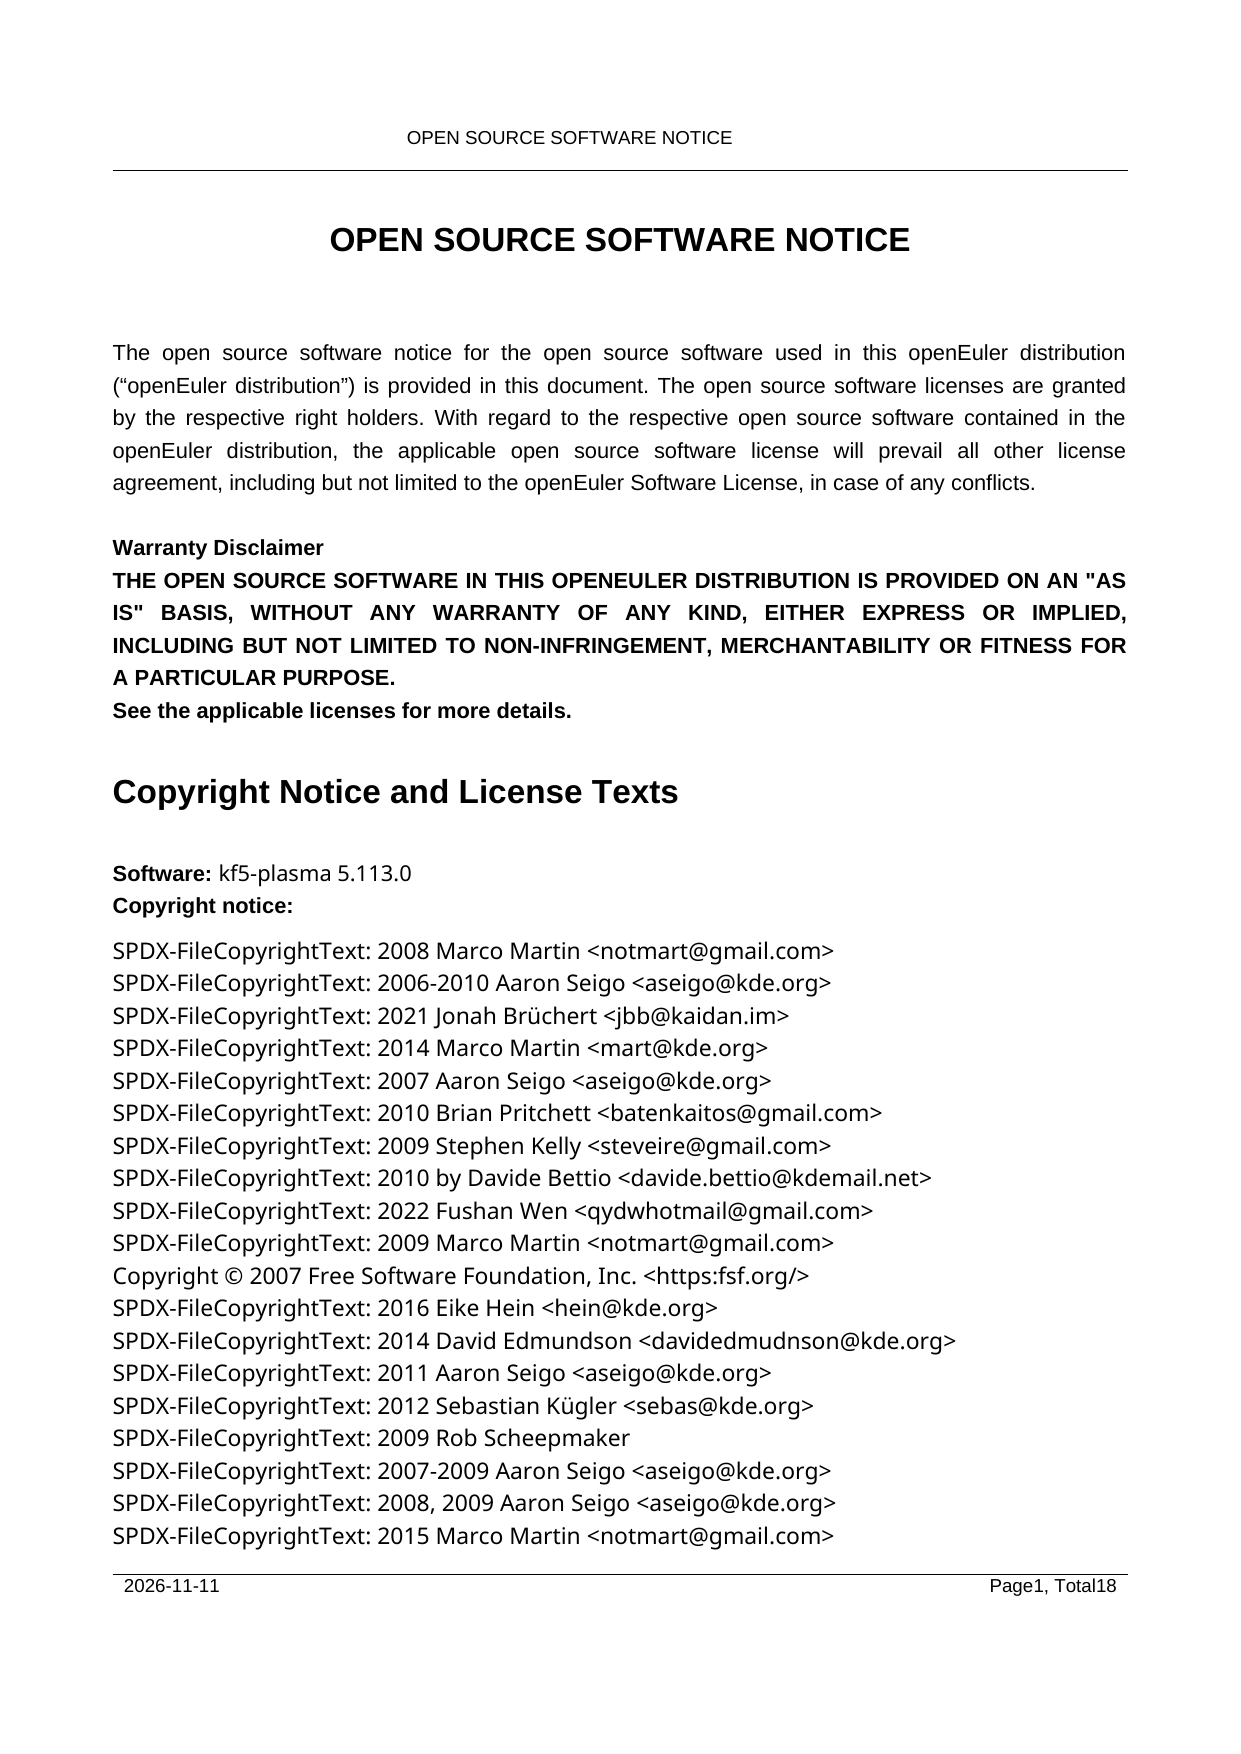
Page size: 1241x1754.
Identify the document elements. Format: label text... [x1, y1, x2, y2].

text Copyright notice: [112, 889, 1128, 921]
text THE OPEN SOURCE SOFTWARE IN THIS OPENEULER DISTRIBUTION IS PROVIDED ON AN "AS IS" BASIS, WITHOUT ANY WARRANTY OF ANY KIND, EITHER EXPRESS OR IMPLIED, INCLUDING BUT NOT LIMITED TO NON-INFRINGEMENT, MERCHANTABILITY OR FITNESS FOR A PARTICULAR PURPOSE. See the applicable licenses for more details. [112, 564, 1128, 726]
text Copyright Notice and License Texts [112, 759, 1128, 824]
title Software: kf5-plasma 5.113.0 [112, 856, 1128, 889]
text The open source software notice for the open source software used in this openEuler distribution (“openEuler distribution”) is provided in this document. The open source software licenses are granted by the respective right holders. With regard to the respective open source software contained in the openEuler distribution, the applicable open source software license will prevail all other license agreement, including but not limited to the openEuler Software License, in case of any conflicts. [112, 336, 1128, 499]
text Warranty Disclaimer [112, 531, 1128, 564]
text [112, 934, 1128, 1551]
text OPEN SOURCE SOFTWARE NOTICE [112, 206, 1128, 271]
